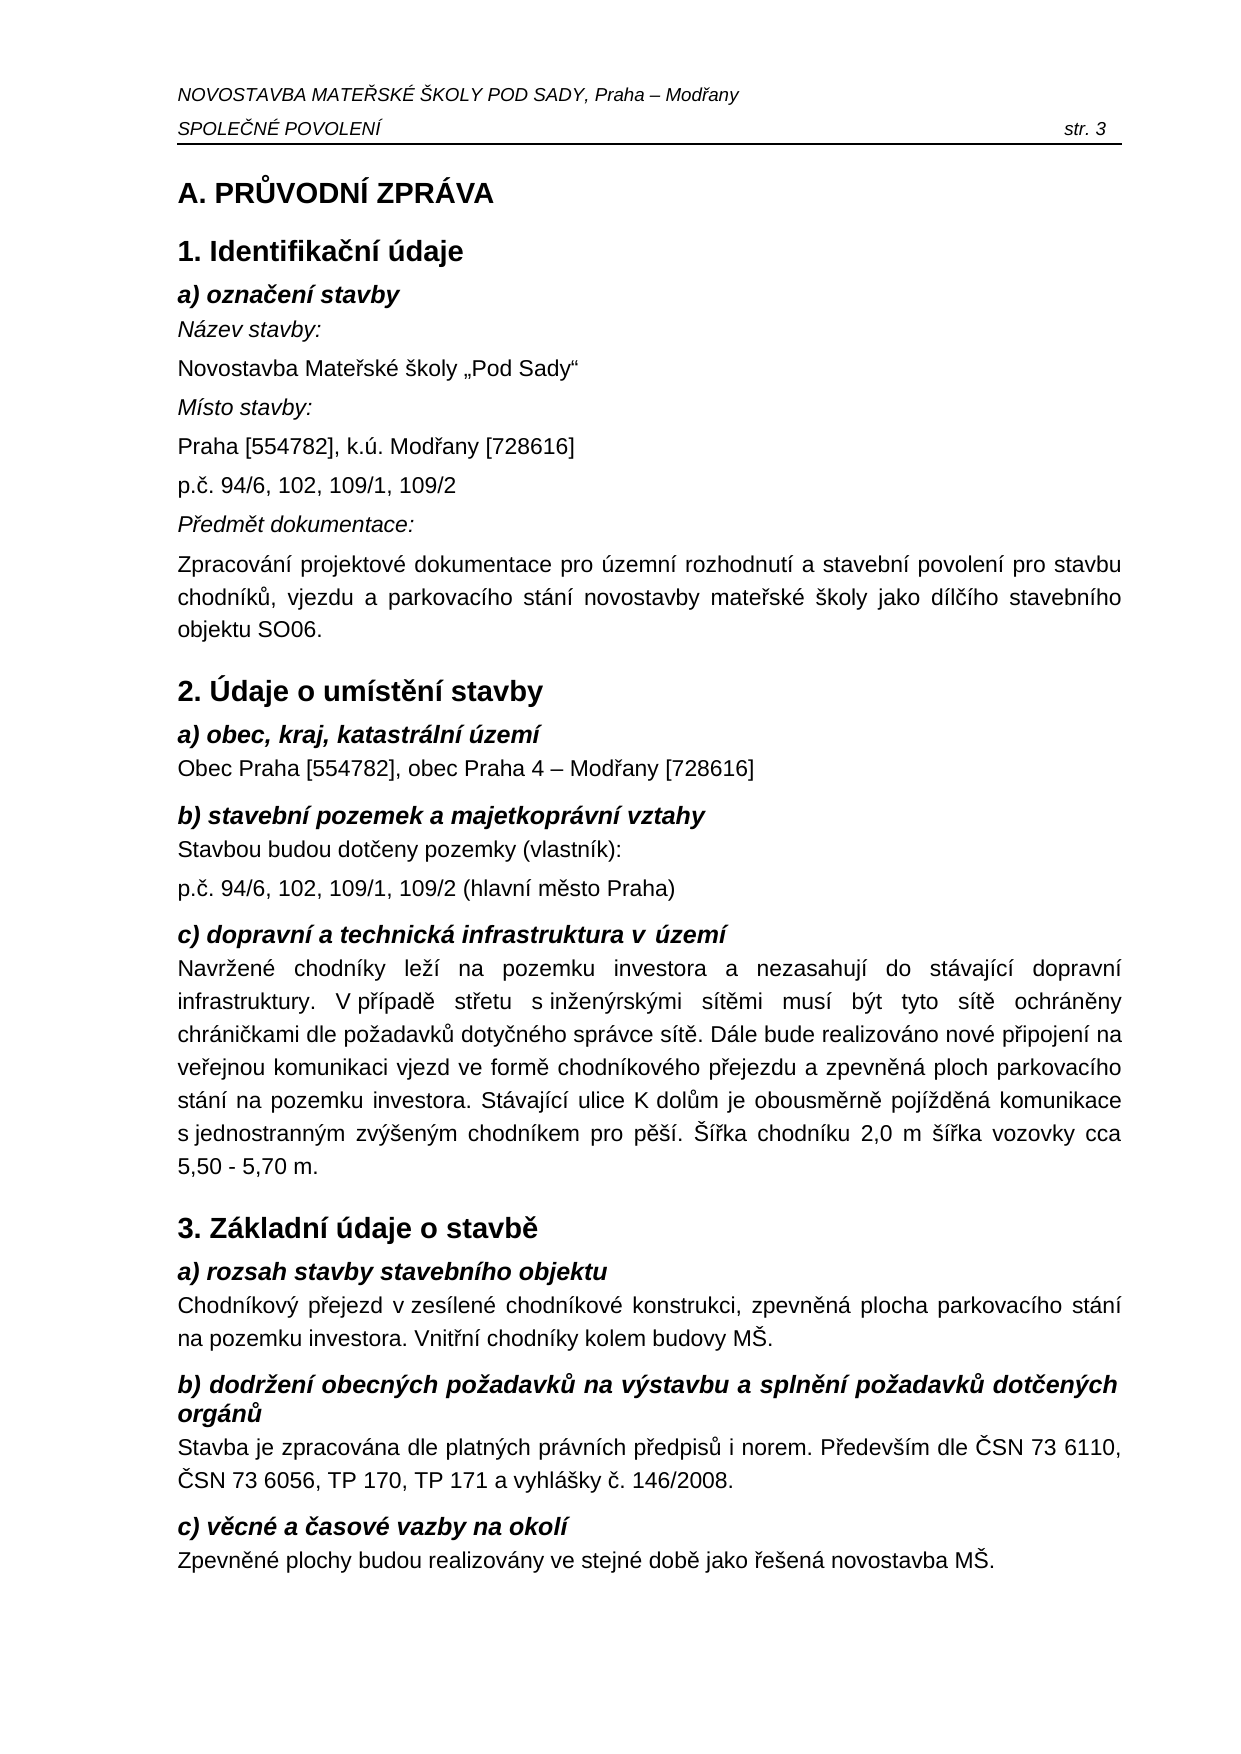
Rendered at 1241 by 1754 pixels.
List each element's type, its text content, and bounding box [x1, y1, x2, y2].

subtitle c) věcné a časové vazby na okolí [177, 1512, 1122, 1541]
text Navržené chodníky leží na pozemku investora a nezasahují do stávající dopravní infrastruktury. V případě střetu s inženýrskými sítěmi musí být tyto sítě ochráněny chráničkami dle požadavků dotyčného správce sítě. Dále bude realizováno nové připojení na veřejnou komunikaci vjezd ve formě chodníkového přejezdu a zpevněná ploch parkovacího stání na pozemku investora. Stávající ulice K dolům je obousměrně pojížděná komunikace s jednostranným zvýšeným chodníkem pro pěší. Šířka chodníku 2,0 m šířka vozovky cca 5,50 - 5,70 m. [177, 955, 1122, 1179]
text Stavbou budou dotčeny pozemky (vlastník): [177, 836, 1122, 862]
subtitle 3. Základní údaje o stavbě [177, 1211, 1122, 1244]
text Chodníkový přejezd v zesílené chodníkové konstrukci, zpevněná plocha parkovacího stání na pozemku investora. Vnitřní chodníky kolem budovy MŠ. [177, 1292, 1122, 1351]
subtitle 1. Identifikační údaje [177, 234, 1122, 268]
subtitle a) obec, kraj, katastrální území [177, 720, 1122, 749]
text Zpevněné plochy budou realizovány ve stejné době jako řešená novostavba MŠ. [177, 1547, 1122, 1573]
text Novostavba Mateřské školy „Pod Sady“ [177, 355, 1122, 381]
subtitle 2. Údaje o umístění stavby [177, 674, 1122, 708]
text Název stavby: [177, 316, 1122, 342]
text Zpracování projektové dokumentace pro územní rozhodnutí a stavební povolení pro stavbu chodníků, vjezdu a parkovacího stání novostavby mateřské školy jako dílčího stavebního objektu SO06. [177, 551, 1122, 643]
text Obec Praha [554782], obec Praha 4 – Modřany [728616] [177, 755, 1122, 782]
text p.č. 94/6, 102, 109/1, 109/2 (hlavní město Praha) [177, 875, 1122, 901]
subtitle a) označení stavby [177, 281, 1122, 309]
text Předmět dokumentace: [177, 511, 1122, 538]
text p.č. 94/6, 102, 109/1, 109/2 [177, 472, 1122, 498]
subtitle c) dopravní a technická infrastruktura v území [177, 920, 1122, 949]
text Stavba je zpracována dle platných právních předpisů i norem. Především dle ČSN 73 6110, ČSN 73 6056, TP 170, TP 171 a vyhlášky č. 146/2008. [177, 1434, 1122, 1493]
text Praha [554782], k.ú. Modřany [728616] [177, 433, 1122, 459]
subtitle b) stavební pozemek a majetkoprávní vztahy [177, 801, 1122, 829]
subtitle b) dodržení obecných požadavků na výstavbu a splnění požadavků dotčených orgánů [177, 1370, 1122, 1428]
text Místo stavby: [177, 394, 1122, 420]
subtitle A. PRŮVODNÍ ZPRÁVA [177, 176, 1122, 209]
subtitle a) rozsah stavby stavebního objektu [177, 1257, 1122, 1286]
